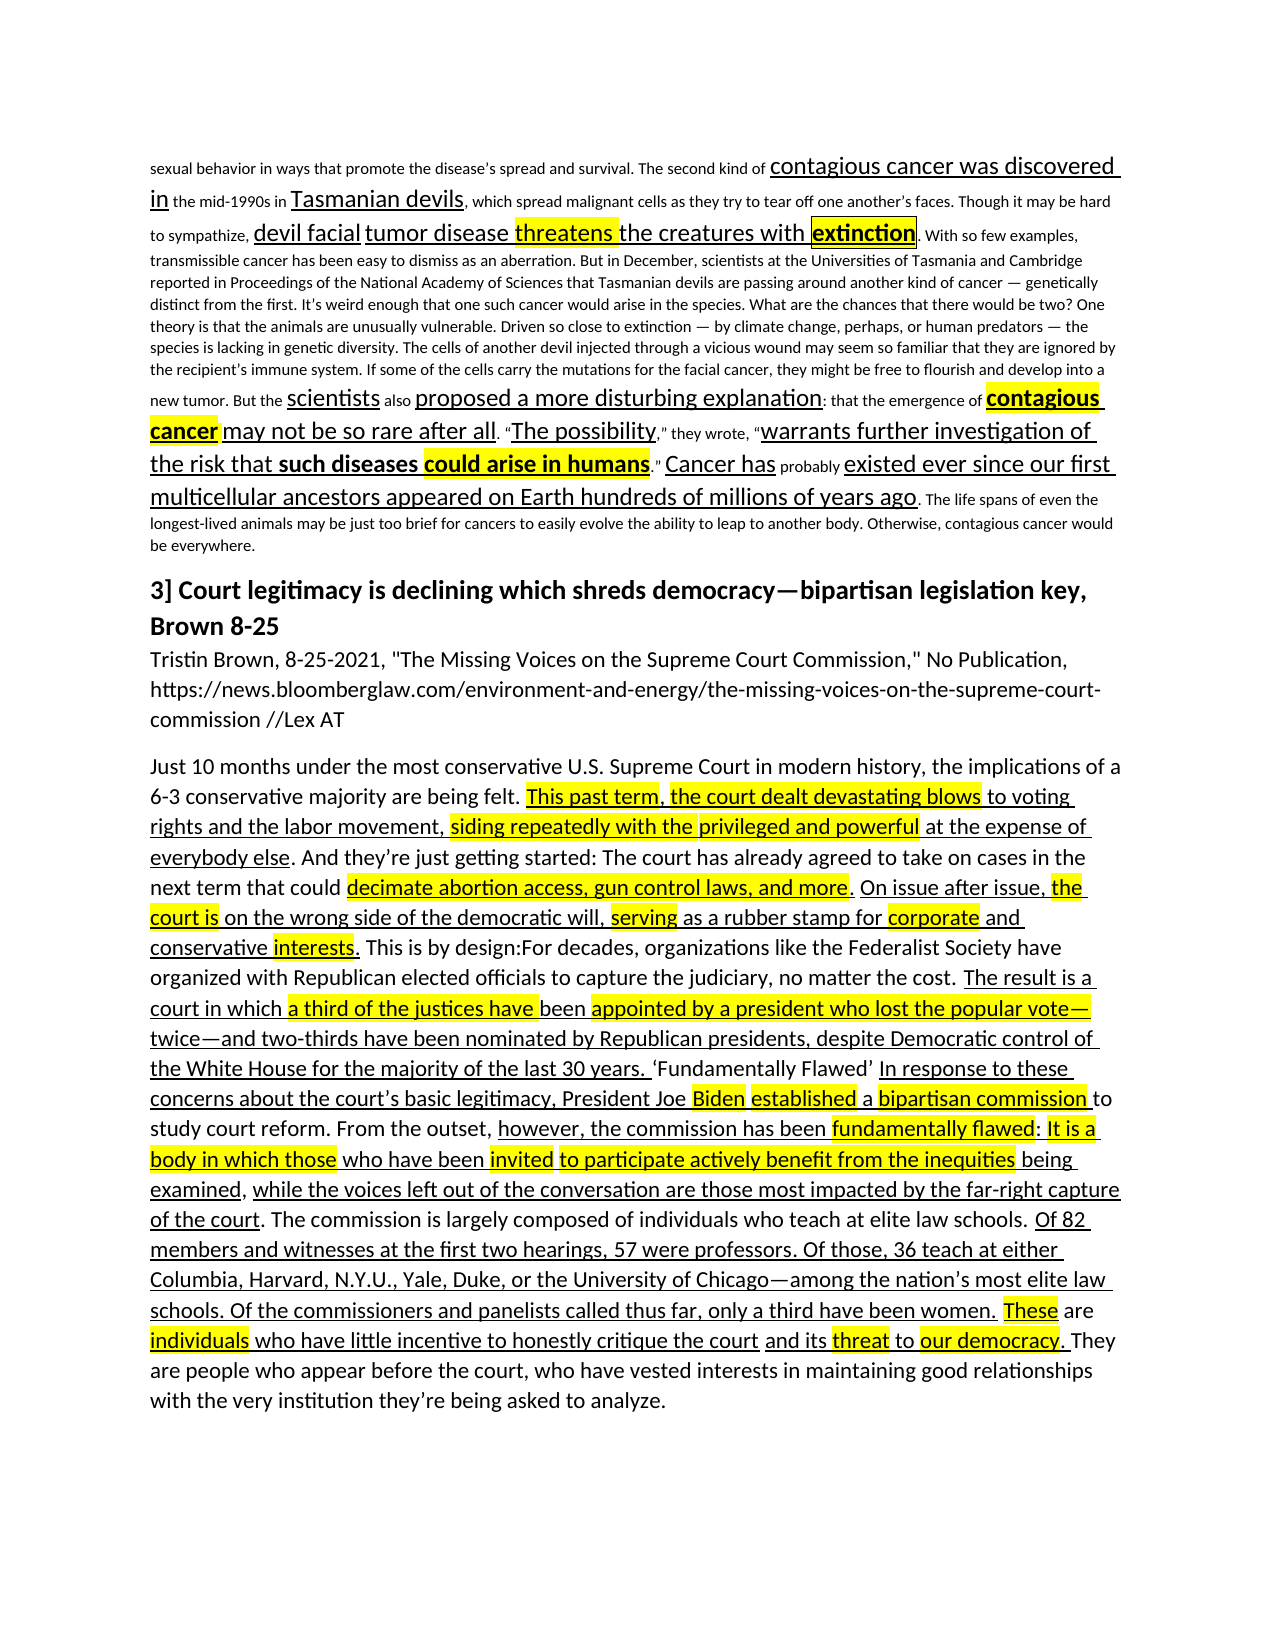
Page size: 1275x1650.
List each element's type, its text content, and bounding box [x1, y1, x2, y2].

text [150, 150, 1125, 555]
text Tristin Brown, 8-25-2021, "The Missing Voices on the Supreme Court Commission," No Publication, https://news.bloomberglaw.com/environment-and-energy/the-missing-voices-on-the-supreme-court-commission //Lex AT [150, 645, 1125, 733]
text Just 10 months under the most conservative U.S. Supreme Court in modern history, the implications of a 6-3 conservative majority are being felt. This past term, the court dealt devastating blows to voting rights and the labor movement, siding repeatedly with the privileged and powerful at the expense of everybody else. And they’re just getting started: The court has already agreed to take on cases in the next term that could decimate abortion access, gun control laws, and more. On issue after issue, the court is on the wrong side of the democratic will, serving as a rubber stamp for corporate and conservative interests. This is by design:For decades, organizations like the Federalist Society have organized with Republican elected officials to capture the judiciary, no matter the cost. The result is a court in which a third of the justices have been appointed by a president who lost the popular vote—twice—and two-thirds have been nominated by Republican presidents, despite Democratic control of the White House for the majority of the last 30 years. ‘Fundamentally Flawed’ In response to these concerns about the court’s basic legitimacy, President Joe Biden established a bipartisan commission to study court reform. From the outset, however, the commission has been fundamentally flawed: It is a body in which those who have been invited to participate actively benefit from the inequities being examined, while the voices left out of the conversation are those most impacted by the far-right capture of the court. The commission is largely composed of individuals who teach at elite law schools. Of 82 members and witnesses at the first two hearings, 57 were professors. Of those, 36 teach at either Columbia, Harvard, N.Y.U., Yale, Duke, or the University of Chicago—among the nation’s most elite law schools. Of the commissioners and panelists called thus far, only a third have been women. These are individuals who have little incentive to honestly critique the court and its threat to our democracy. They are people who appear before the court, who have vested interests in maintaining good relationships with the very institution they’re being asked to analyze. [150, 752, 1125, 1414]
subtitle 3] Court legitimacy is declining which shreds democracy—bipartisan legislation key, Brown 8-25 [150, 573, 1125, 642]
